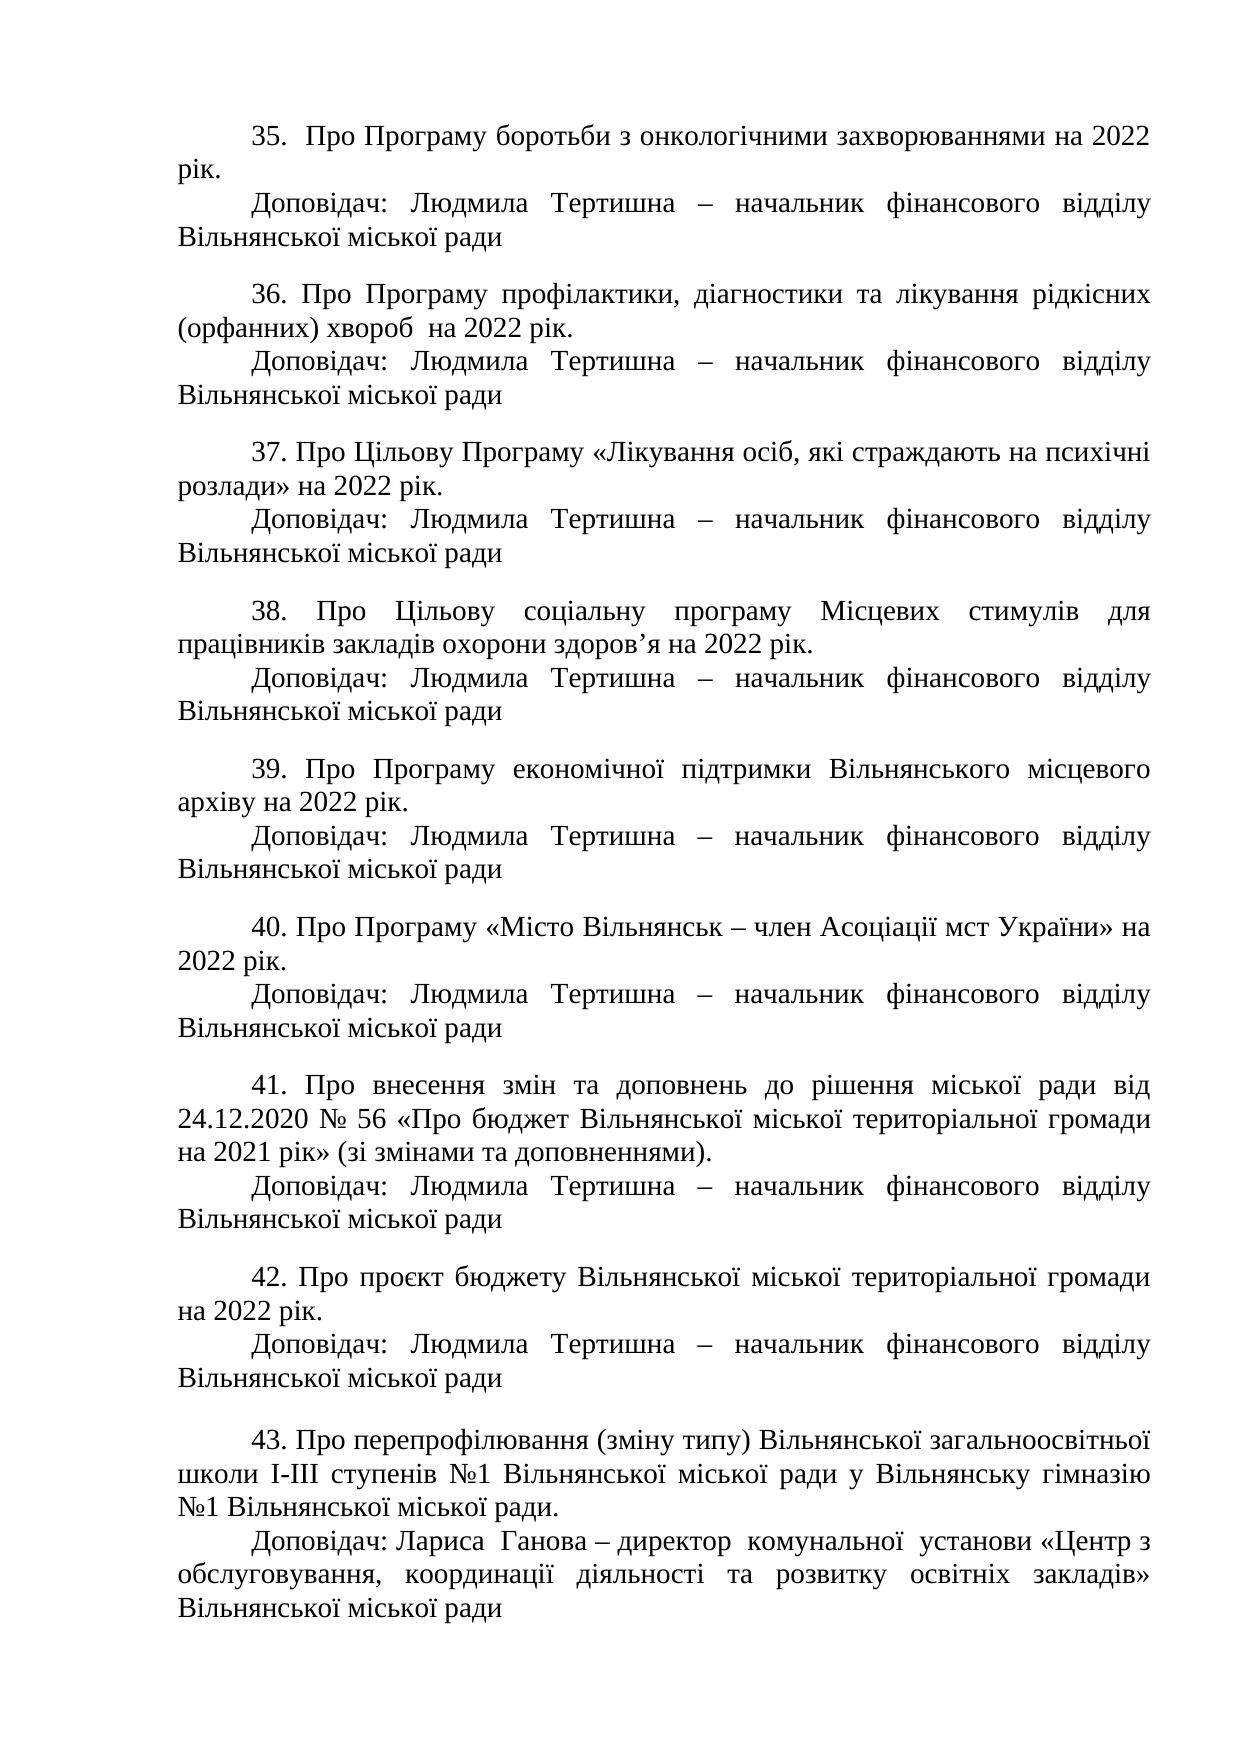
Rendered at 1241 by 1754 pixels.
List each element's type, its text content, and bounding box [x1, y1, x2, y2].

text 36. Про Програму профілактики, діагностики та лікування рідкісних (орфанних) хвороб на 2022 рік. [177, 276, 1152, 343]
text 40. Про Програму «Місто Вільнянськ – член Асоціації мст України» на 2022 рік. [177, 909, 1152, 976]
text Доповідач: Людмила Тертишна – начальник фінансового відділу Вільнянської міської ради [177, 818, 1152, 885]
text Доповідач: Людмила Тертишна – начальник фінансового відділу Вільнянської міської ради [177, 1168, 1152, 1235]
text 39. Про Програму економічної підтримки Вільнянського місцевого архіву на 2022 рік. [177, 751, 1152, 818]
text 43. Про перепрофілювання (зміну типу) Вільнянської загальноосвітньої школи І-ІІІ ступенів №1 Вільнянської міської ради у Вільнянську гімназію №1 Вільнянської міської ради. [177, 1422, 1152, 1523]
text 42. Про проєкт бюджету Вільнянської міської територіальної громади на 2022 рік. [177, 1259, 1152, 1326]
text Доповідач: Людмила Тертишна – начальник фінансового відділу Вільнянської міської ради [177, 343, 1152, 411]
text Доповідач: Людмила Тертишна – начальник фінансового відділу Вільнянської міської ради [177, 976, 1152, 1043]
text 38. Про Цільову соціальну програму Місцевих стимулів для працівників закладів охорони здоров’я на 2022 рік. [177, 593, 1152, 660]
text Доповідач: Людмила Тертишна – начальник фінансового відділу Вільнянської міської ради [177, 660, 1152, 727]
text Доповідач: Людмила Тертишна – начальник фінансового відділу Вільнянської міської ради [177, 502, 1152, 569]
text 37. Про Цільову Програму «Лікування осіб, які страждають на психічні розлади» на 2022 рік. [177, 434, 1152, 502]
text Доповідач: Людмила Тертишна – начальник фінансового відділу Вільнянської міської ради [177, 1326, 1152, 1393]
text 35. Про Програму боротьби з онкологічними захворюваннями на 2022 рік. [177, 118, 1152, 185]
text 41. Про внесення змін та доповнень до рішення міської ради від 24.12.2020 № 56 «Про бюджет Вільнянської міської територіальної громади на 2021 рік» (зі змінами та доповненнями). [177, 1067, 1152, 1168]
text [177, 185, 1152, 252]
